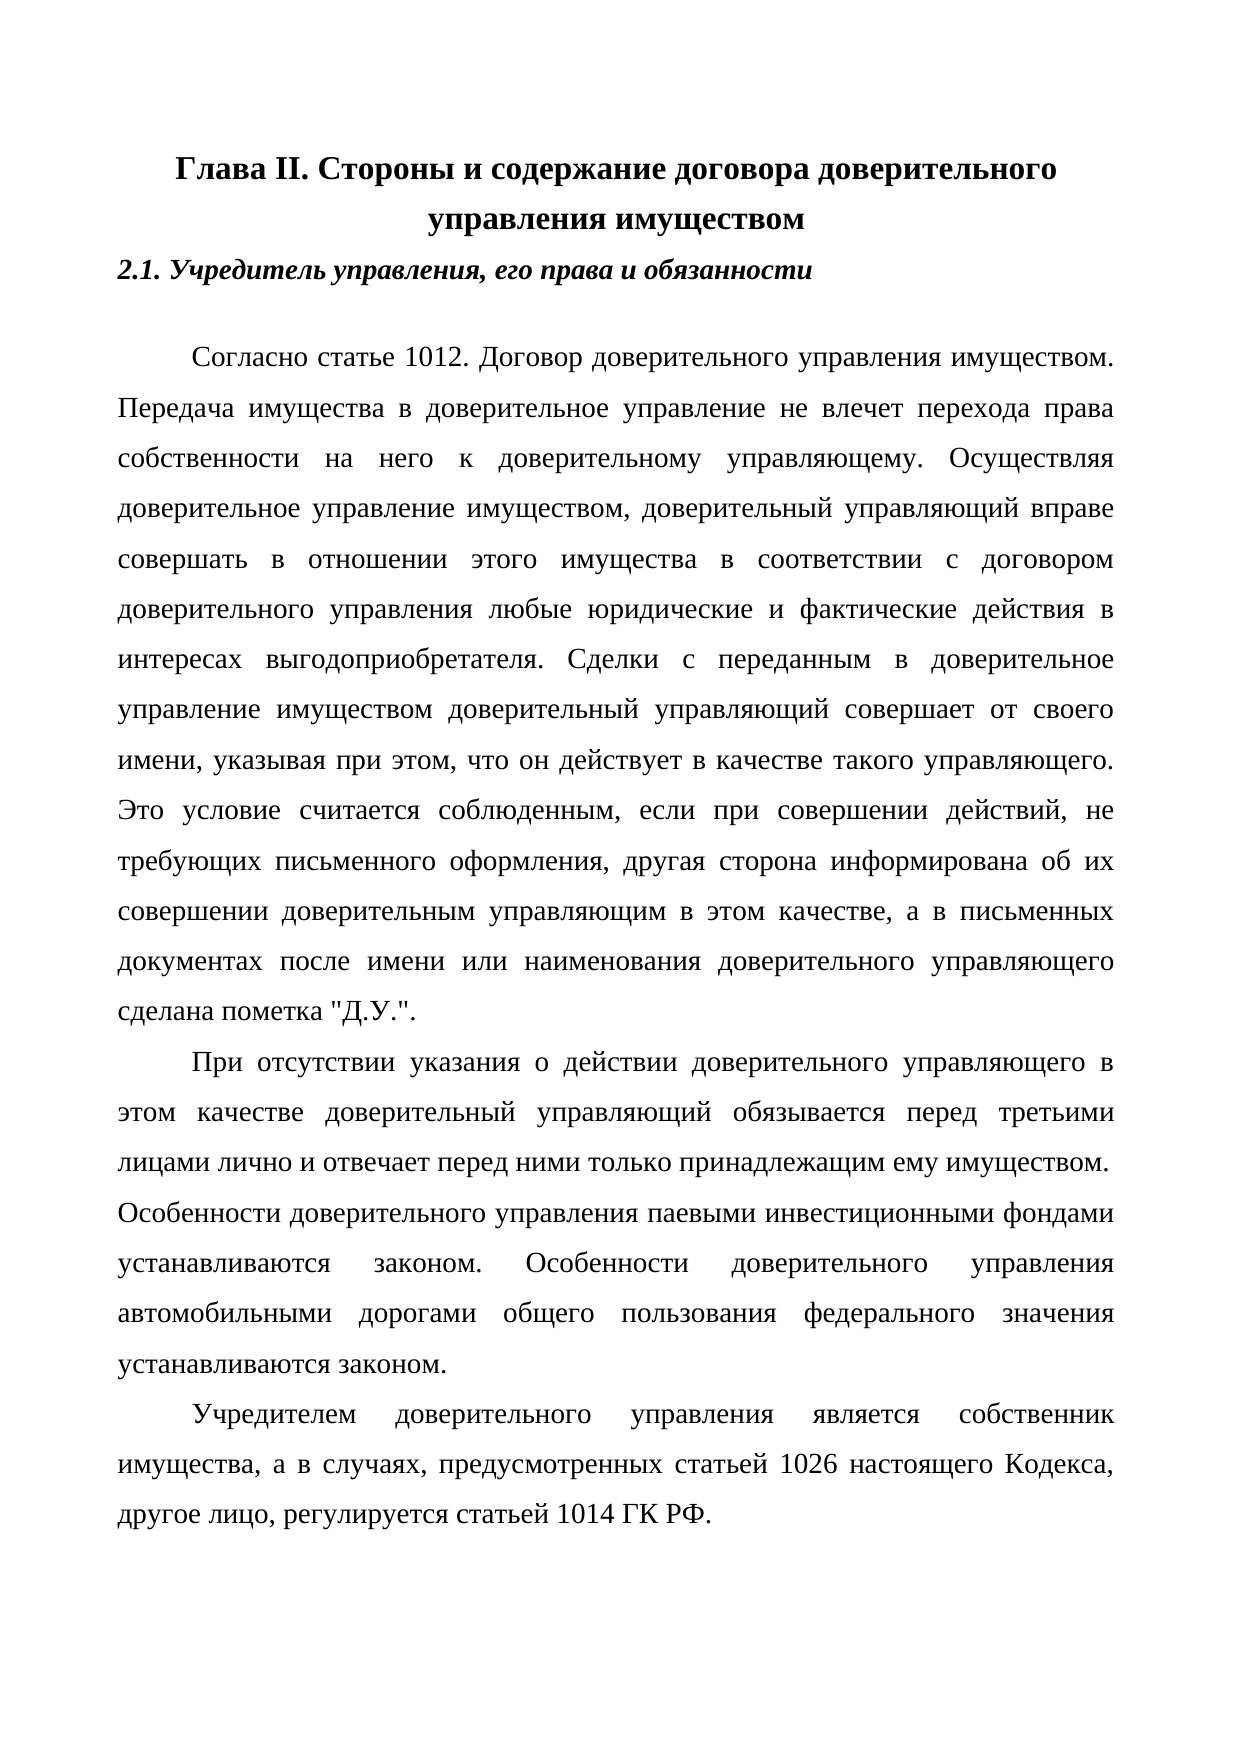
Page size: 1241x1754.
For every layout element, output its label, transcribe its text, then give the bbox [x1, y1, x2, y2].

text Особенности доверительного управления паевыми инвестиционными фондами устанавливаются законом. Особенности доверительного управления автомобильными дорогами общего пользования федерального значения устанавливаются законом. [117, 1195, 1115, 1379]
text Учредителем доверительного управления является собственник имущества, а в случаях, предусмотренных статьей 1026 настоящего Кодекса, другое лицо, регулируется статьей 1014 ГК РФ. [117, 1396, 1115, 1530]
text Глава II. Стороны и содержание договора доверительного управления имуществом [117, 139, 1115, 239]
text При отсутствии указания о действии доверительного управляющего в этом качестве доверительный управляющий обязывается перед третьими лицами лично и отвечает перед ними только принадлежащим ему имуществом. [117, 1044, 1115, 1178]
text 2.1. Учредитель управления, его права и обязанности [117, 239, 1115, 289]
text Согласно статье 1012. Договор доверительного управления имуществом. Передача имущества в доверительное управление не влечет перехода права собственности на него к доверительному управляющему. Осуществляя доверительное управление имуществом, доверительный управляющий вправе совершать в отношении этого имущества в соответствии с договором доверительного управления любые юридические и фактические действия в интересах выгодоприобретателя. Сделки с переданным в доверительное управление имуществом доверительный управляющий совершает от своего имени, указывая при этом, что он действует в качестве такого управляющего. Это условие считается соблюденным, если при совершении действий, не требующих письменного оформления, другая сторона информирована об их совершении доверительным управляющим в этом качестве, а в письменных документах после имени или наименования доверительного управляющего сделана пометка "Д.У.". [117, 339, 1115, 1027]
